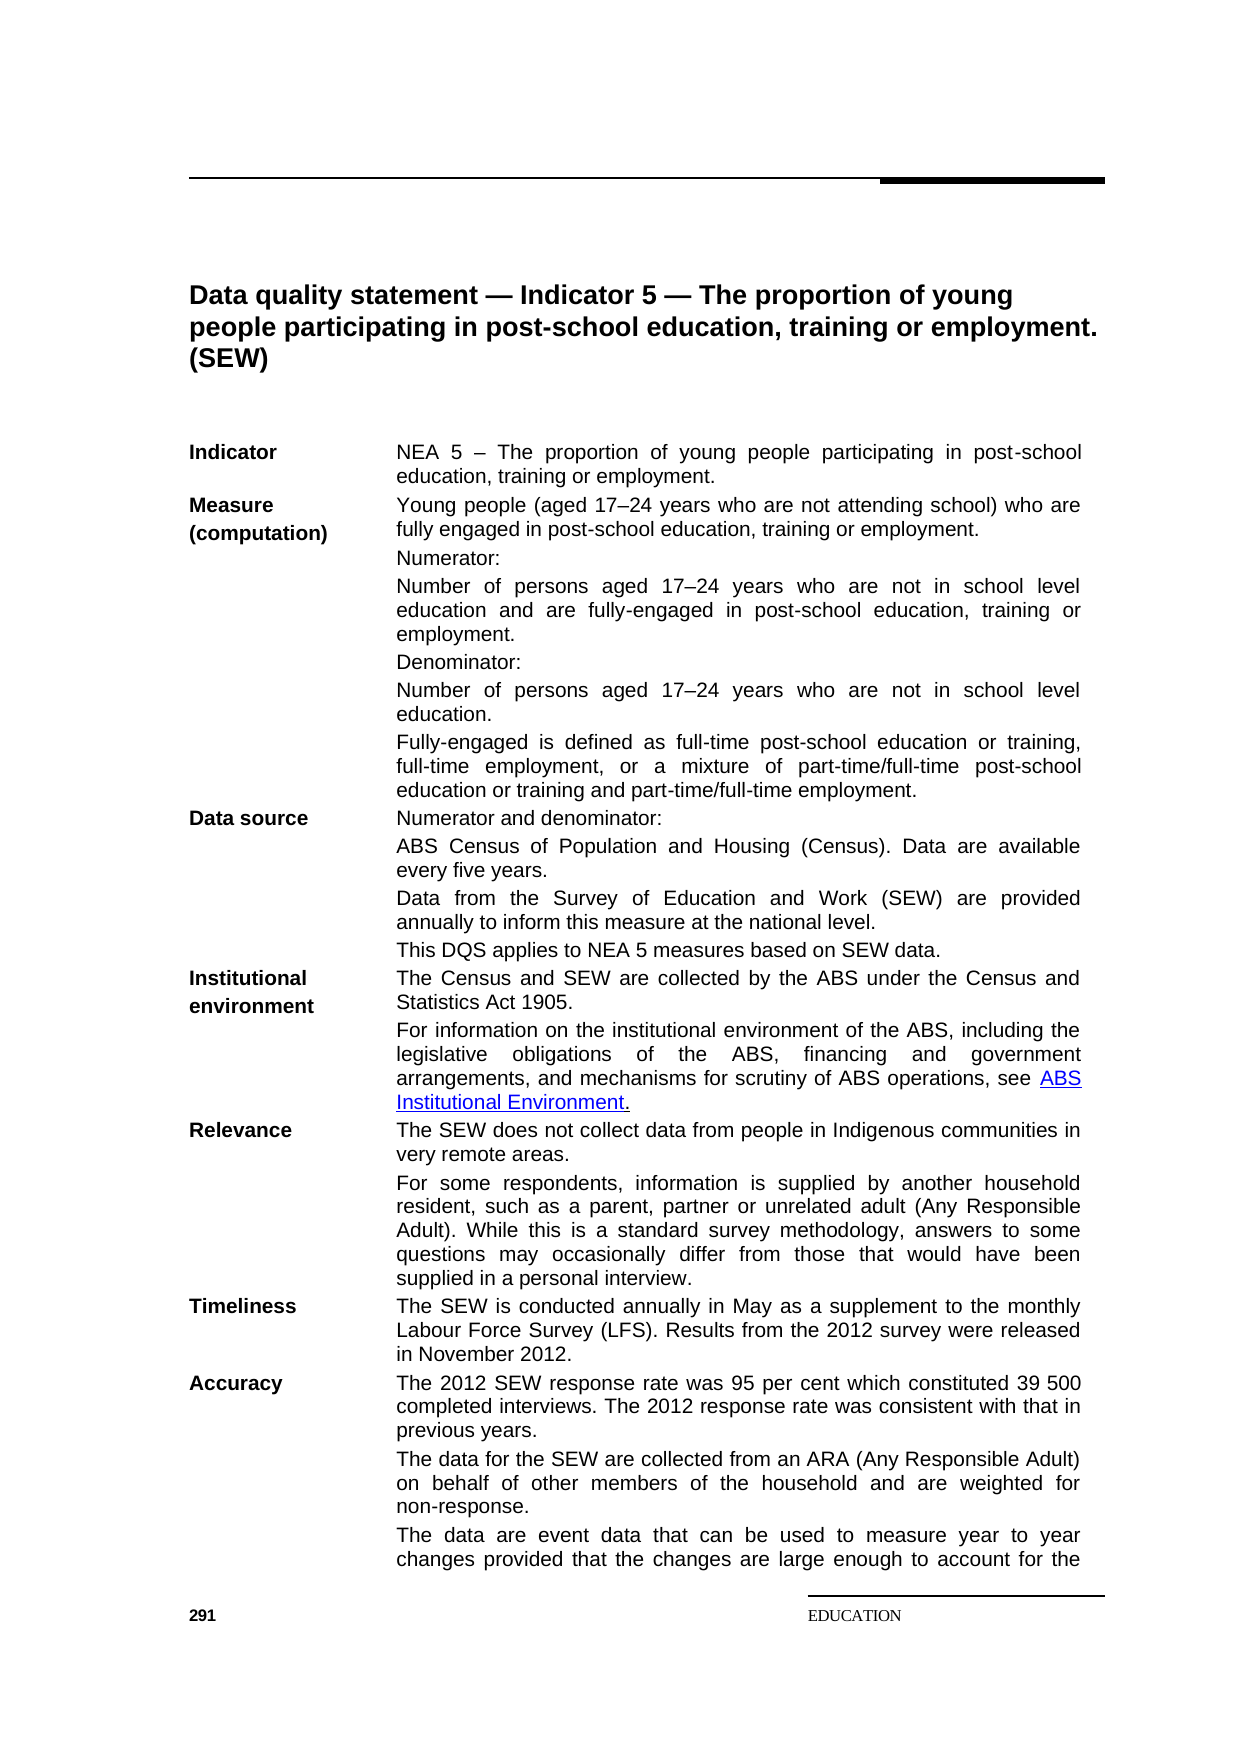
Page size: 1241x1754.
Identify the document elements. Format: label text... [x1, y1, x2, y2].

table_header Indicator [178, 440, 384, 493]
table_cell The SEW does not collect data from people in Indigenous communities in very remote areas. For some respondents, information is supplied by another household resident, such as a parent, partner or unrelated adult (Any Responsible Adult). While this is a standard survey methodology, answers to some questions may occasionally differ from those that would have been supplied in a personal interview. [384, 1118, 1104, 1294]
table_cell Measure (computation) [178, 493, 384, 806]
table_cell The Census and SEW are collected by the ABS under the Census and Statistics Act 1905. For information on the institutional environment of the ABS, including the legislative obligations of the ABS, financing and government arrangements, and mechanisms for scrutiny of ABS operations, see ABS Institutional Environment. [384, 966, 1104, 1118]
table_cell Data source [178, 806, 384, 966]
table_cell Accuracy [178, 1370, 384, 1570]
table_cell The SEW is conducted annually in May as a supplement to the monthly Labour Force Survey (LFS). Results from the 2012 survey were released in November 2012. [384, 1294, 1104, 1370]
table_cell Numerator and denominator: ABS Census of Population and Housing (Census). Data are available every five years. Data from the Survey of Education and Work (SEW) are provided annually to inform this measure at the national level. This DQS applies to NEA 5 measures based on SEW data. [384, 806, 1104, 966]
table_cell Institutional environment [178, 966, 384, 1118]
table_cell Relevance [178, 1118, 384, 1294]
subtitle Data quality statement — Indicator 5 — The proportion of young people participating in post-school education, training or employment. (SEW) [189, 279, 1104, 373]
table_header NEA 5 – The proportion of young people participating in post-school education, training or employment. [384, 440, 1104, 493]
table_cell Timeliness [178, 1294, 384, 1370]
table_cell Young people (aged 17–24 years who are not attending school) who are fully engaged in post-school education, training or employment. Numerator: Number of persons aged 17–24 years who are not in school level education and are fully-engaged in post-school education, training or employment. Denominator: Number of persons aged 17–24 years who are not in school level education. Fully-engaged is defined as full-time post-school education or training, full-time employment, or a mixture of part-time/full-time post-school education or training and part-time/full-time employment. [384, 493, 1104, 806]
